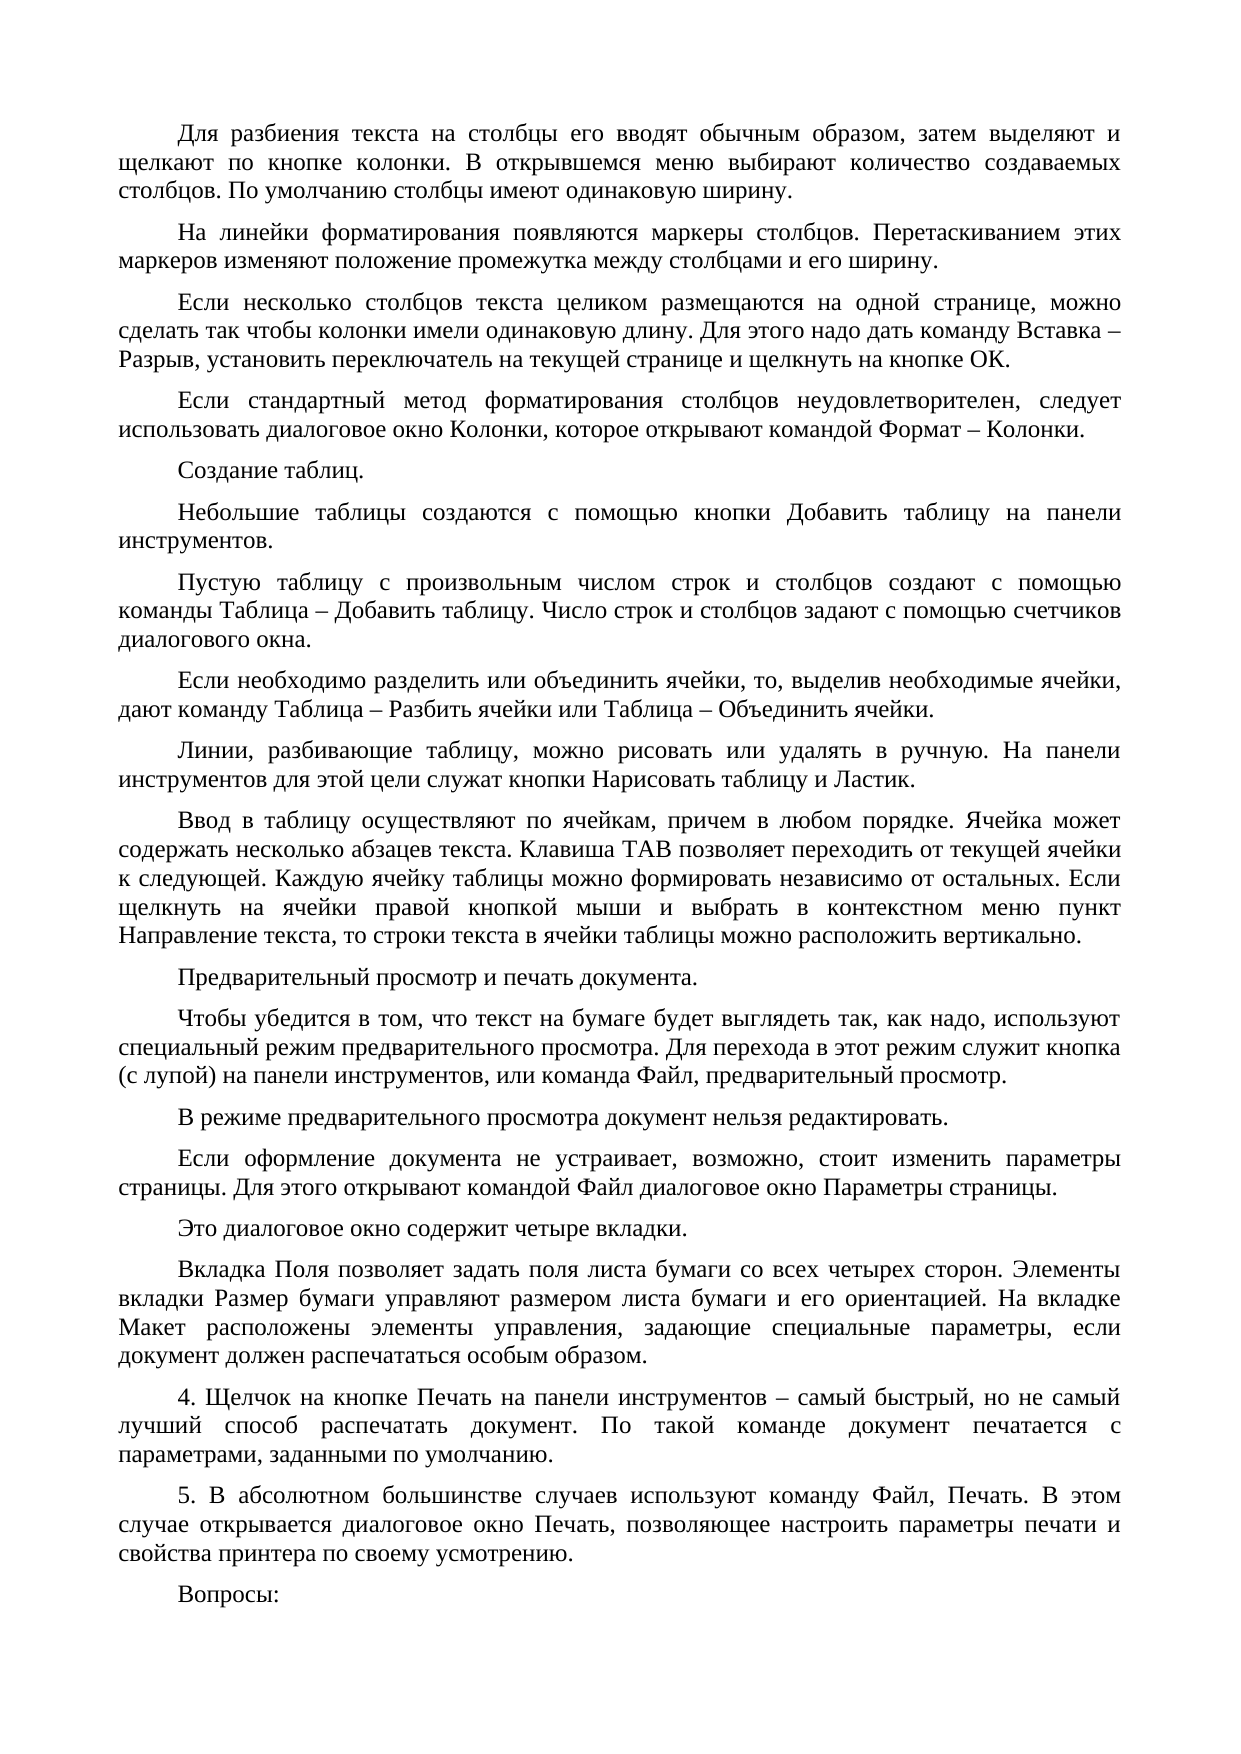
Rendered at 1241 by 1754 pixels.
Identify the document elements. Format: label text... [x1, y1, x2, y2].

text 4. Щелчок на кнопке Печать на панели инструментов – самый быстрый, но не самый лучший способ распечатать документ. По такой команде документ печатается с параметрами, заданными по умолчанию. [118, 1382, 1122, 1468]
text Вопросы: [118, 1579, 1122, 1608]
text Если необходимо разделить или объединить ячейки, то, выделив необходимые ячейки, дают команду Таблица – Разбить ячейки или Таблица – Объединить ячейки. [118, 666, 1122, 723]
text На линейки форматирования появляются маркеры столбцов. Перетаскиванием этих маркеров изменяют положение промежутка между столбцами и его ширину. [118, 217, 1122, 274]
text Создание таблиц. [118, 456, 1122, 484]
text Чтобы убедится в том, что текст на бумаге будет выглядеть так, как надо, используют специальный режим предварительного просмотра. Для перехода в этот режим служит кнопка (с лупой) на панели инструментов, или команда Файл, предварительный просмотр. [118, 1003, 1122, 1089]
text Предварительный просмотр и печать документа. [118, 962, 1122, 991]
text Это диалоговое окно содержит четыре вкладки. [118, 1213, 1122, 1242]
text Вкладка Поля позволяет задать поля листа бумаги со всех четырех сторон. Элементы вкладки Размер бумаги управляют размером листа бумаги и его ориентацией. На вкладке Макет расположены элементы управления, задающие специальные параметры, если документ должен распечататься особым образом. [118, 1254, 1122, 1369]
text Ввод в таблицу осуществляют по ячейкам, причем в любом порядке. Ячейка может содержать несколько абзацев текста. Клавиша ТАВ позволяет переходить от текущей ячейки к следующей. Каждую ячейку таблицы можно формировать независимо от остальных. Если щелкнуть на ячейки правой кнопкой мыши и выбрать в контекстном меню пункт Направление текста, то строки текста в ячейки таблицы можно расположить вертикально. [118, 806, 1122, 949]
text Для разбиения текста на столбцы его вводят обычным образом, затем выделяют и щелкают по кнопке колонки. В открывшемся меню выбирают количество создаваемых столбцов. По умолчанию столбцы имеют одинаковую ширину. [118, 118, 1122, 204]
text Если оформление документа не устраивает, возможно, стоит изменить параметры страницы. Для этого открывают командой Файл диалоговое окно Параметры страницы. [118, 1143, 1122, 1201]
text Если стандартный метод форматирования столбцов неудовлетворителен, следует использовать диалоговое окно Колонки, которое открывают командой Формат – Колонки. [118, 386, 1122, 443]
text 5. В абсолютном большинстве случаев используют команду Файл, Печать. В этом случае открывается диалоговое окно Печать, позволяющее настроить параметры печати и свойства принтера по своему усмотрению. [118, 1481, 1122, 1567]
text Если несколько столбцов текста целиком размещаются на одной странице, можно сделать так чтобы колонки имели одинаковую длину. Для этого надо дать команду Вставка – Разрыв, установить переключатель на текущей странице и щелкнуть на кнопке ОК. [118, 287, 1122, 373]
text В режиме предварительного просмотра документ нельзя редактировать. [118, 1102, 1122, 1131]
text Небольшие таблицы создаются с помощью кнопки Добавить таблицу на панели инструментов. [118, 497, 1122, 554]
text Пустую таблицу с произвольным числом строк и столбцов создают с помощью команды Таблица – Добавить таблицу. Число строк и столбцов задают с помощью счетчиков диалогового окна. [118, 567, 1122, 653]
text Линии, разбивающие таблицу, можно рисовать или удалять в ручную. На панели инструментов для этой цели служат кнопки Нарисовать таблицу и Ластик. [118, 736, 1122, 793]
